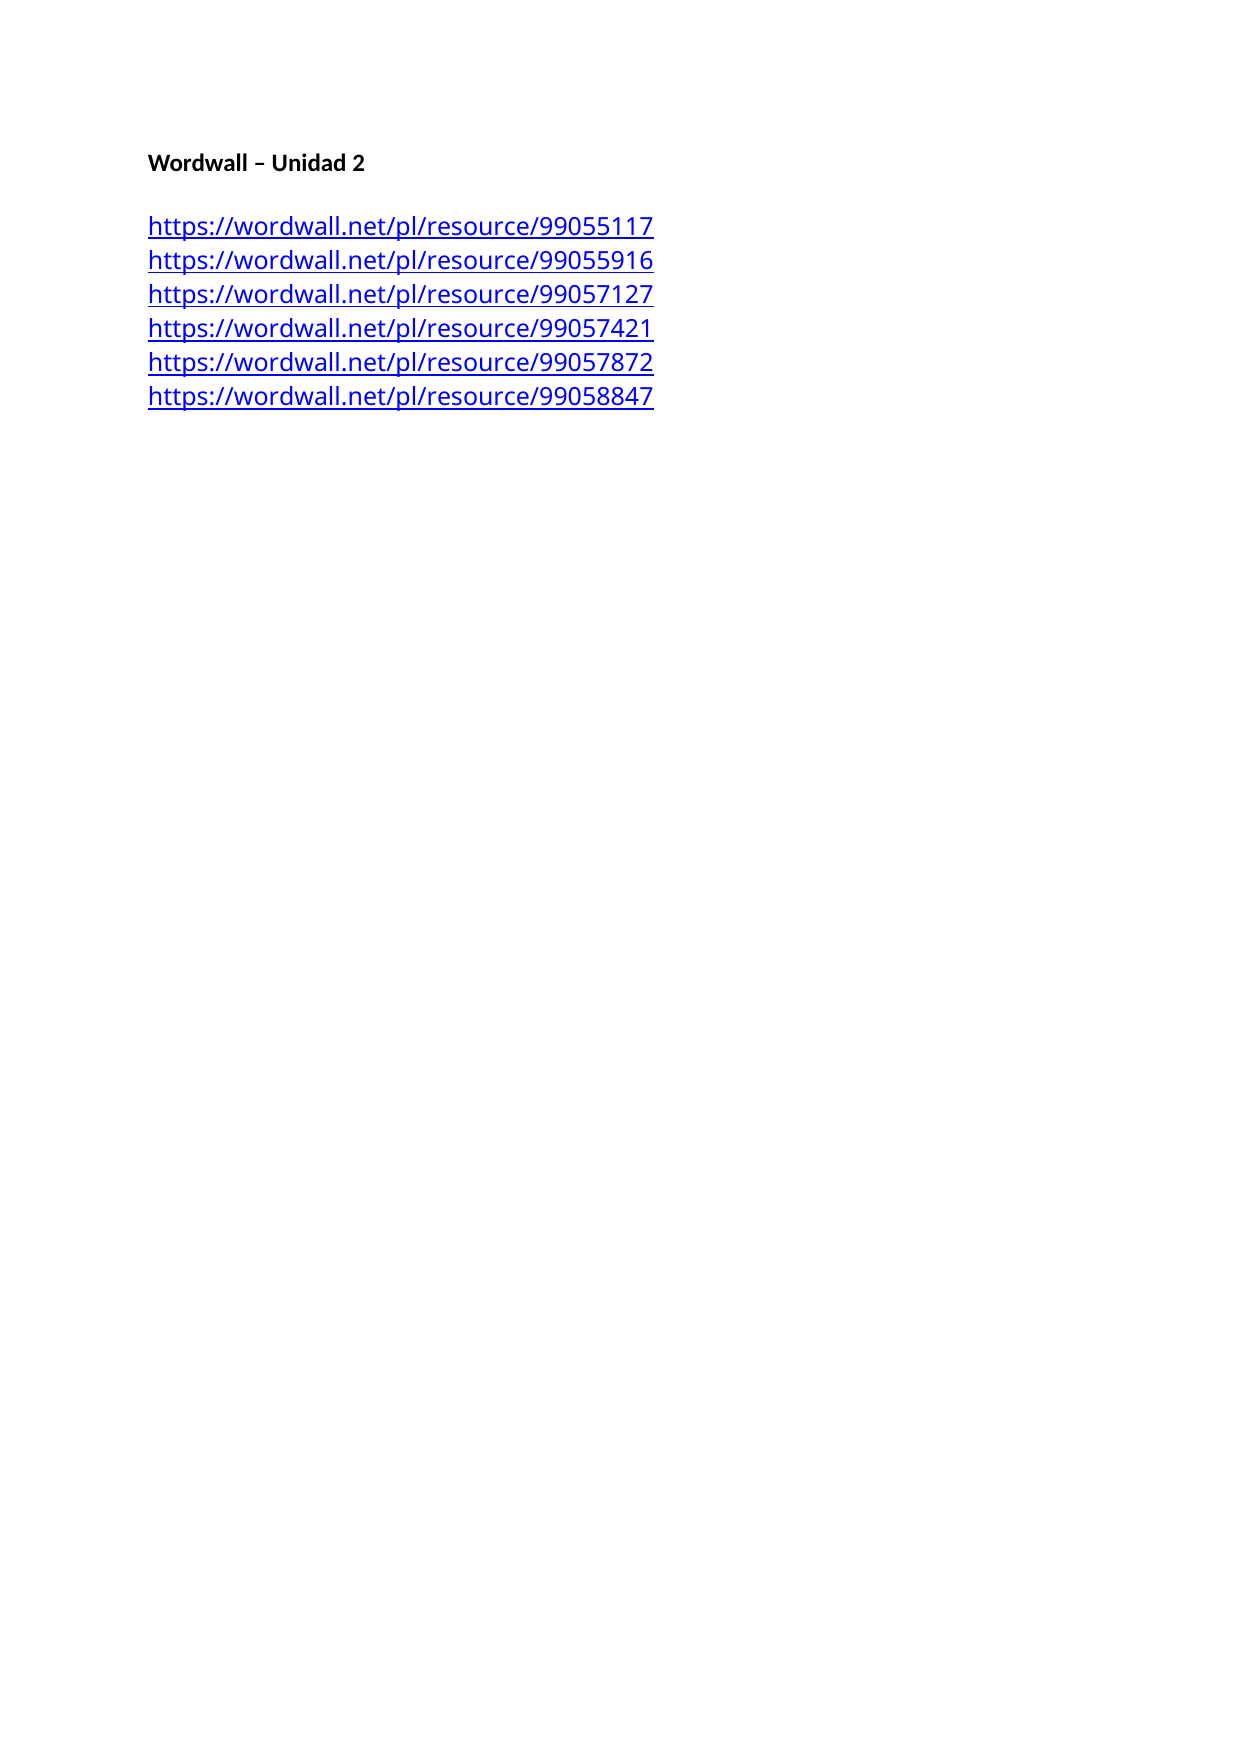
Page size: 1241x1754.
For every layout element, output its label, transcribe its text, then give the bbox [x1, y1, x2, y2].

text https://wordwall.net/pl/resource/99057127 [148, 277, 1093, 311]
text https://wordwall.net/pl/resource/99055117 [148, 209, 1093, 243]
text https://wordwall.net/pl/resource/99057872 [148, 345, 1093, 379]
text https://wordwall.net/pl/resource/99057421 [148, 311, 1093, 345]
text https://wordwall.net/pl/resource/99055916 [148, 243, 1093, 277]
text Wordwall – Unidad 2 [148, 148, 1093, 178]
text https://wordwall.net/pl/resource/99058847 [148, 379, 1093, 413]
